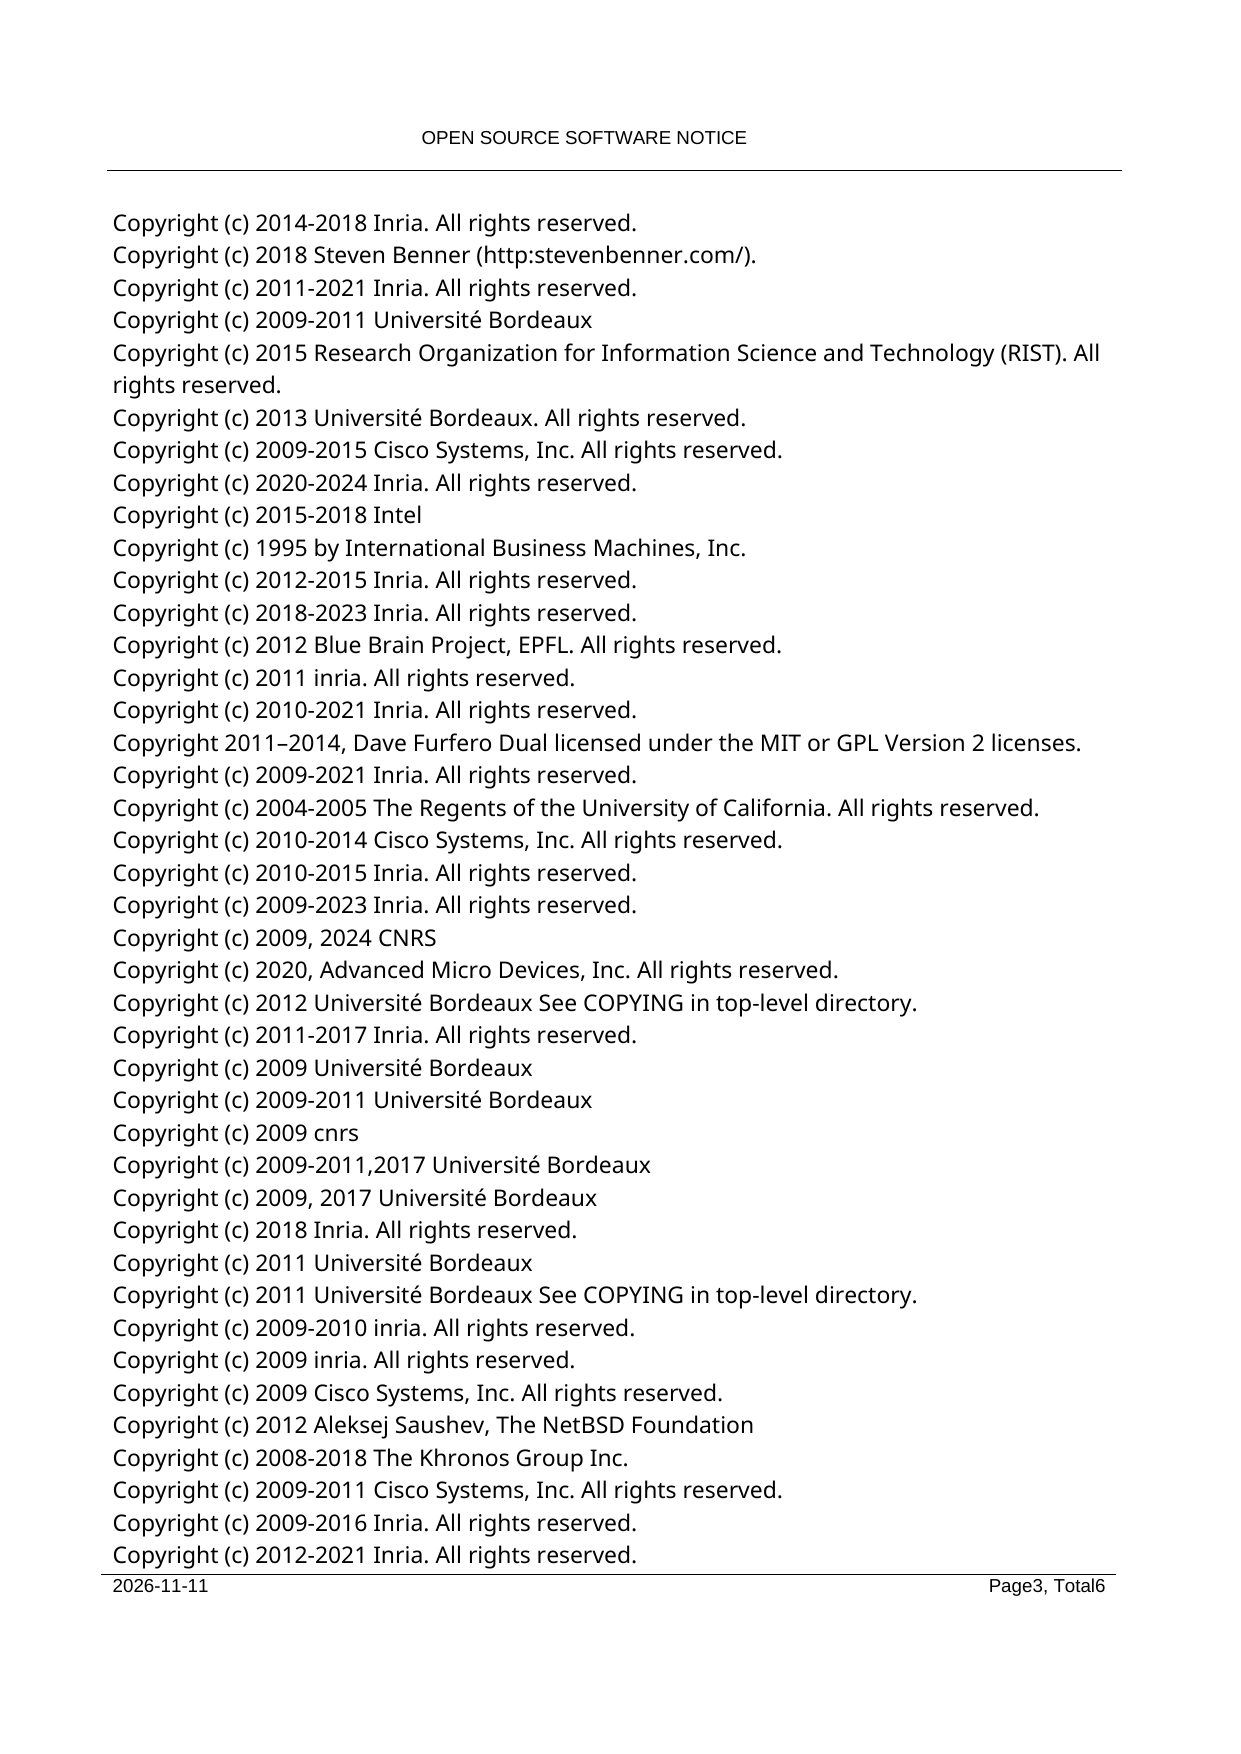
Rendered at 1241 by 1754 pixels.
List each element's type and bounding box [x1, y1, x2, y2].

text [112, 206, 1128, 1571]
